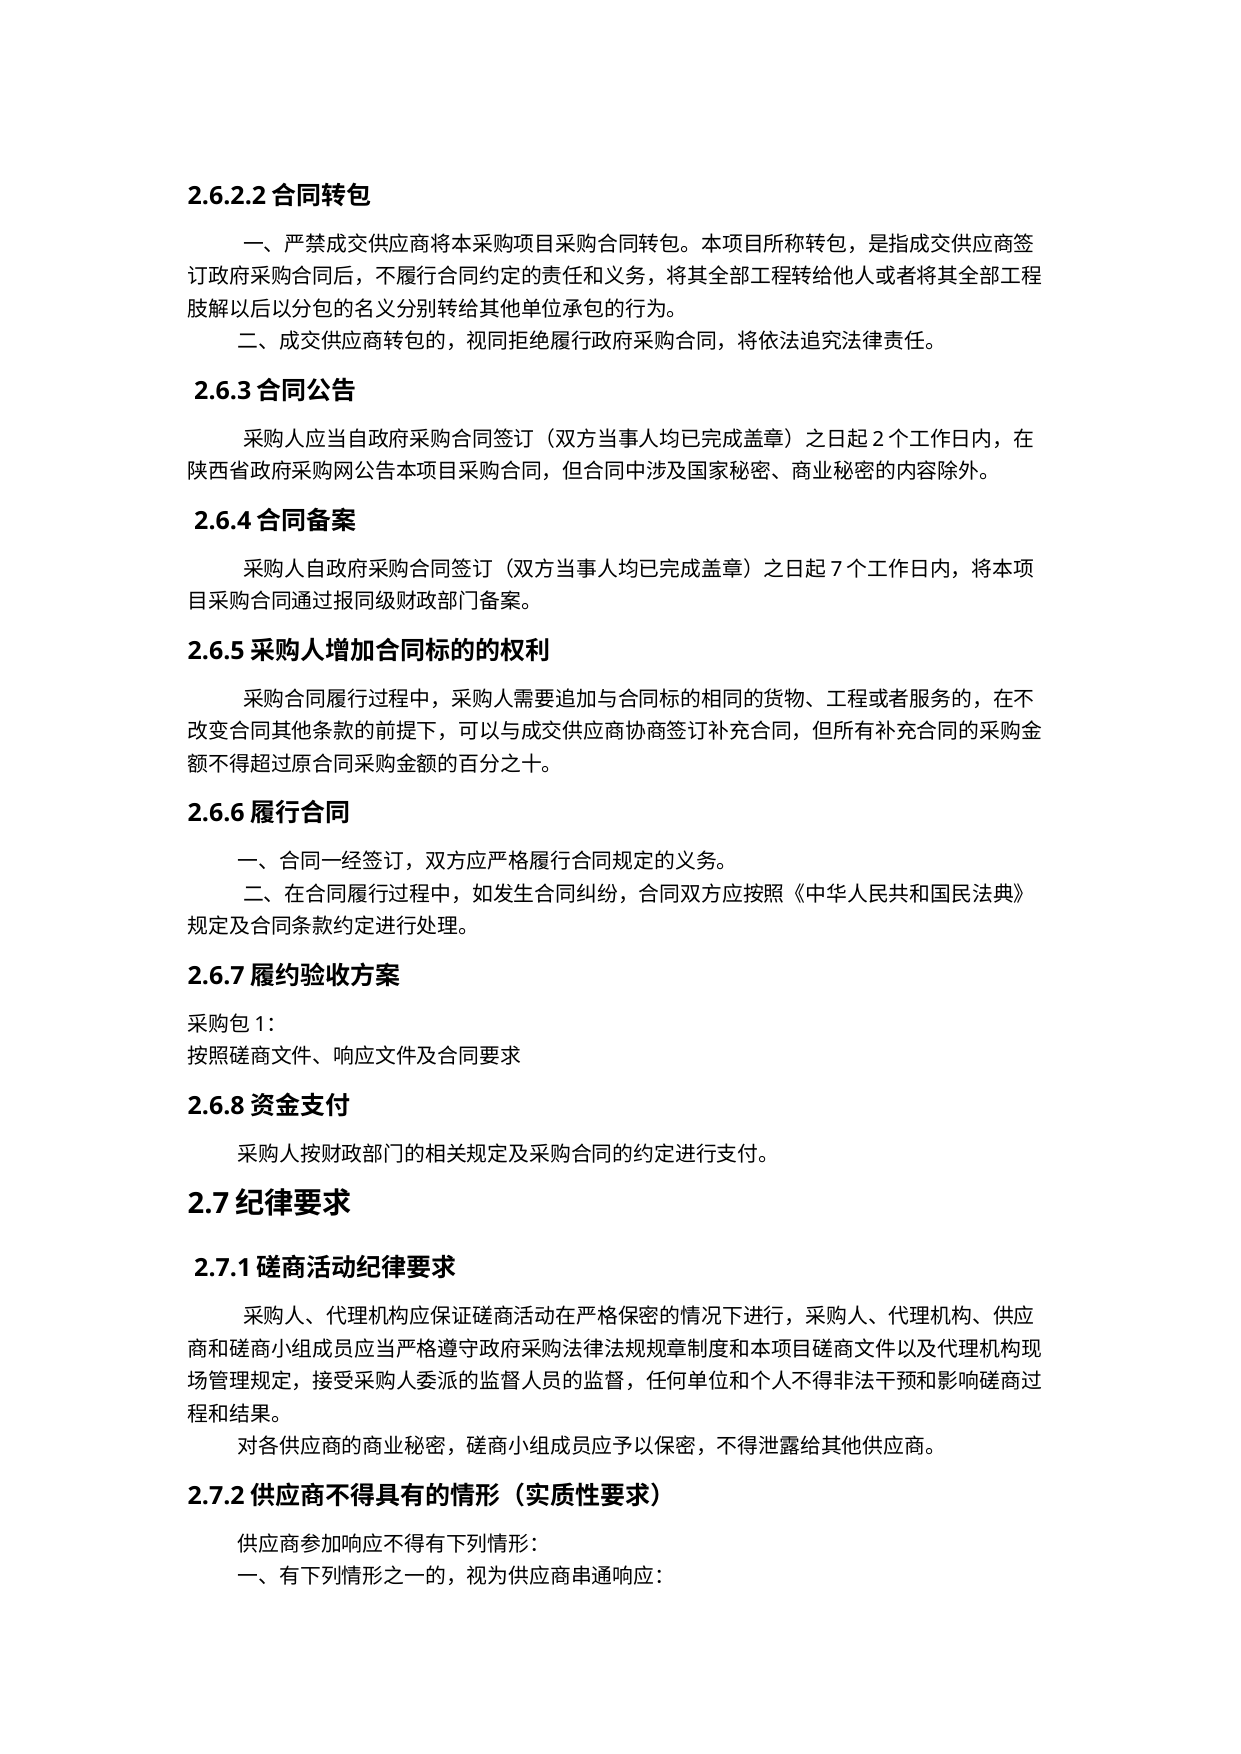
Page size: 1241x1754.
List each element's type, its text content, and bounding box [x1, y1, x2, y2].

text 采购人、代理机构应保证磋商活动在严格保密的情况下进行，采购人、代理机构、供应商和磋商小组成员应当严格遵守政府采购法律法规规章制度和本项目磋商文件以及代理机构现场管理规定，接受采购人委派的监督人员的监督，任何单位和个人不得非法干预和影响磋商过程和结果。 [187, 1299, 1053, 1429]
text 2.6.7履约验收方案 [187, 942, 1053, 1007]
text 2.6.3合同公告 [187, 357, 1053, 422]
text 采购人按财政部门的相关规定及采购合同的约定进行支付。 [187, 1137, 1053, 1169]
text 对各供应商的商业秘密，磋商小组成员应予以保密，不得泄露给其他供应商。 [187, 1429, 1053, 1462]
text 2.7.1磋商活动纪律要求 [187, 1234, 1053, 1299]
text 2.7.2供应商不得具有的情形（实质性要求） [187, 1462, 1053, 1527]
text 按照磋商文件、响应文件及合同要求 [187, 1039, 1053, 1072]
text 2.7纪律要求 [187, 1169, 1053, 1234]
text 2.6.5采购人增加合同标的的权利 [187, 617, 1053, 682]
text 二、成交供应商转包的，视同拒绝履行政府采购合同，将依法追究法律责任。 [187, 324, 1053, 357]
text 2.6.6履行合同 [187, 779, 1053, 844]
text 采购人自政府采购合同签订（双方当事人均已完成盖章）之日起7个工作日内，将本项目采购合同通过报同级财政部门备案。 [187, 552, 1053, 617]
text 采购人应当自政府采购合同签订（双方当事人均已完成盖章）之日起2个工作日内，在陕西省政府采购网公告本项目采购合同，但合同中涉及国家秘密、商业秘密的内容除外。 [187, 422, 1053, 487]
text 2.6.8资金支付 [187, 1072, 1053, 1137]
text 一、有下列情形之一的，视为供应商串通响应： [187, 1559, 1053, 1592]
text 采购包1： [187, 1007, 1053, 1039]
text 采购合同履行过程中，采购人需要追加与合同标的相同的货物、工程或者服务的，在不改变合同其他条款的前提下，可以与成交供应商协商签订补充合同，但所有补充合同的采购金额不得超过原合同采购金额的百分之十。 [187, 682, 1053, 779]
text 2.6.2.2合同转包 [187, 162, 1053, 227]
text 供应商参加响应不得有下列情形： [187, 1527, 1053, 1559]
text 一、严禁成交供应商将本采购项目采购合同转包。本项目所称转包，是指成交供应商签订政府采购合同后，不履行合同约定的责任和义务，将其全部工程转给他人或者将其全部工程肢解以后以分包的名义分别转给其他单位承包的行为。 [187, 227, 1053, 324]
text 2.6.4合同备案 [187, 487, 1053, 552]
text 一、合同一经签订，双方应严格履行合同规定的义务。 [187, 844, 1053, 877]
text 二、在合同履行过程中，如发生合同纠纷，合同双方应按照《中华人民共和国民法典》规定及合同条款约定进行处理。 [187, 877, 1053, 942]
